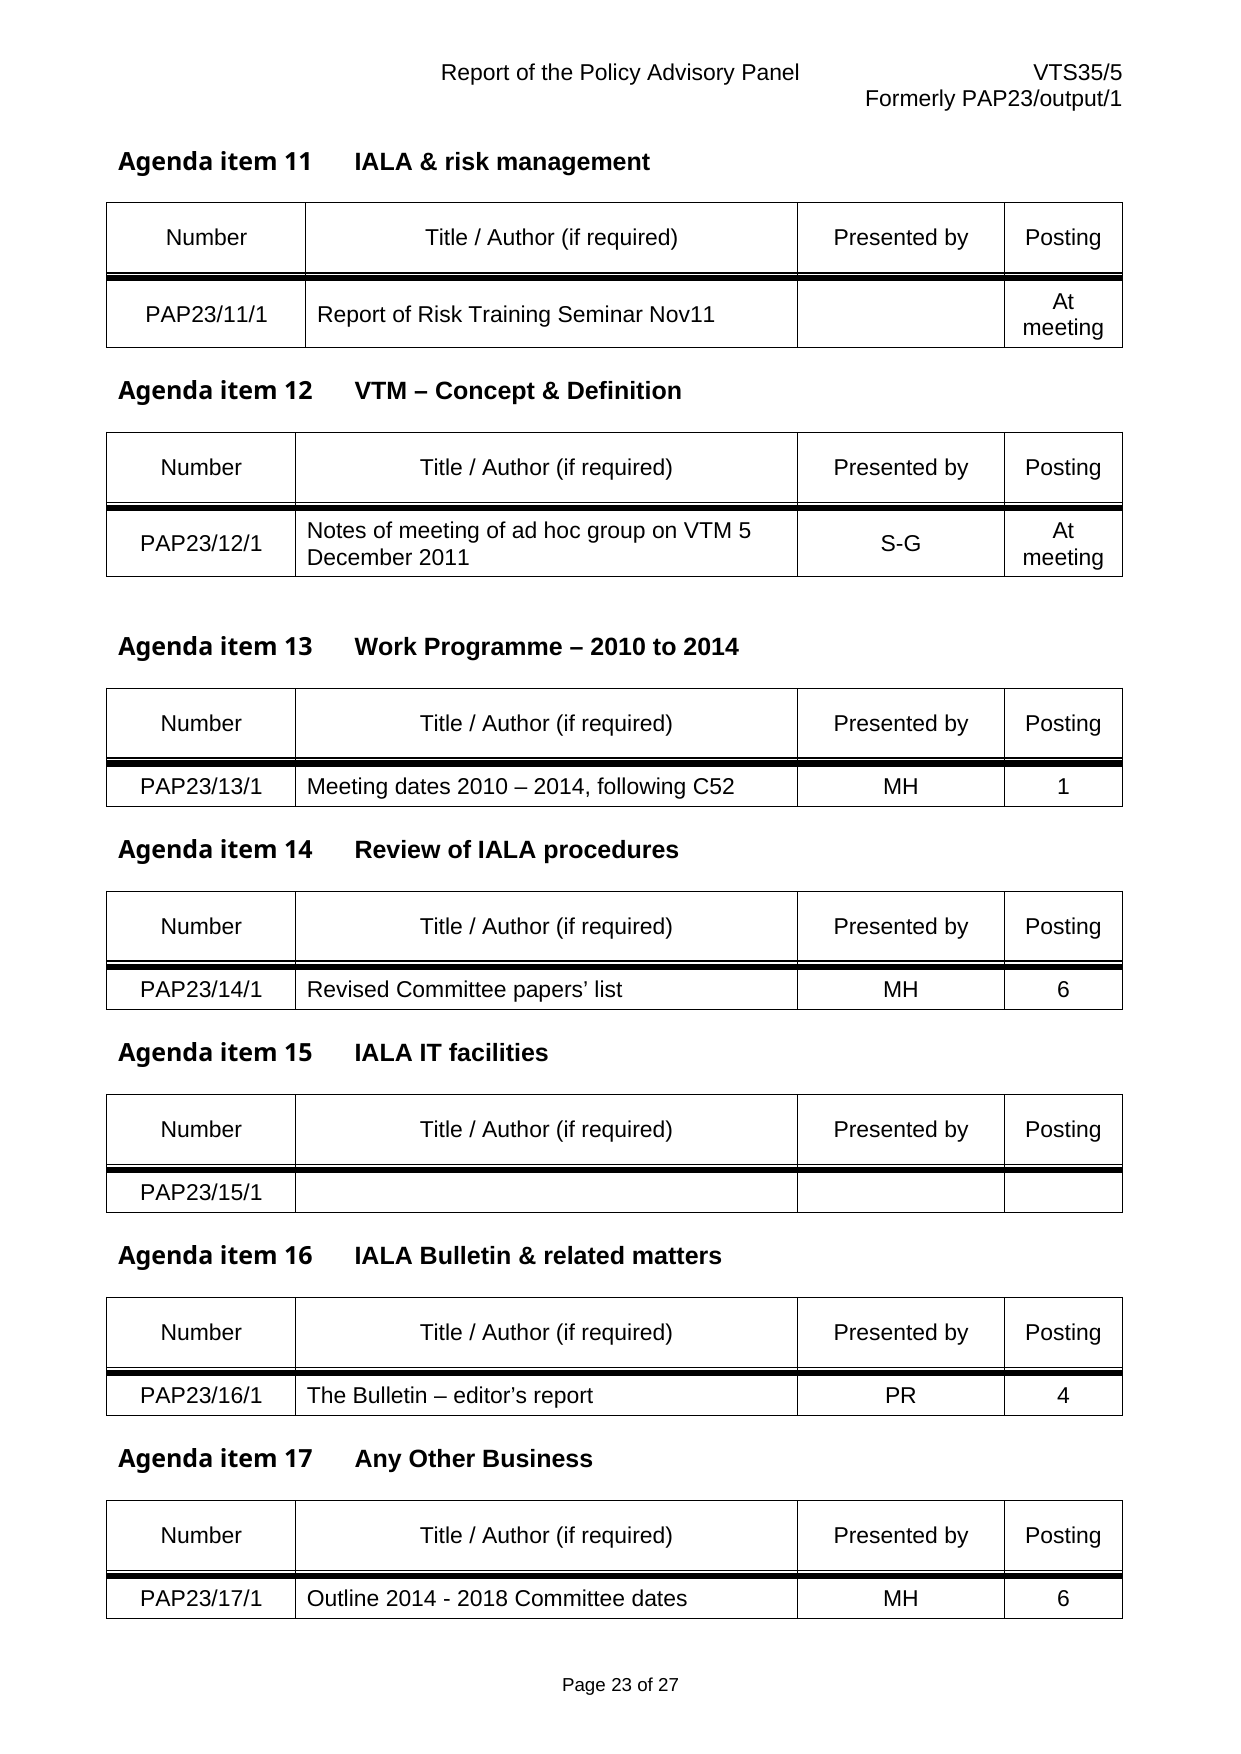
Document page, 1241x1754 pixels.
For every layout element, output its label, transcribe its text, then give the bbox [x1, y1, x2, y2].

table_cell [1005, 1173, 1122, 1212]
table_header Title / Author (if required) [296, 433, 797, 501]
table_header Number [107, 689, 295, 757]
table_cell [296, 1173, 797, 1212]
table_cell Notes of meeting of ad hoc group on VTM 5 December 2011 [296, 511, 797, 576]
table_cell 6 [1005, 970, 1122, 1009]
table_cell MH [798, 970, 1004, 1009]
text Review of IALA procedures [118, 832, 1122, 866]
table_header Presented by [798, 433, 1004, 501]
table_cell S-G [798, 511, 1004, 576]
table_cell 6 [1005, 1579, 1122, 1618]
table_header Presented by [798, 1501, 1004, 1570]
table_cell Report of Risk Training Seminar Nov11 [306, 281, 797, 347]
table_cell PAP23/15/1 [107, 1173, 295, 1212]
table_cell PAP23/12/1 [107, 511, 295, 576]
table_cell The Bulletin – editor’s report [296, 1376, 797, 1415]
table_cell MH [798, 1579, 1004, 1618]
table_header Posting [1005, 892, 1122, 960]
table_cell Meeting dates 2010 – 2014, following C52 [296, 767, 797, 806]
table_header Number [107, 203, 305, 272]
table_header Presented by [798, 1095, 1004, 1163]
table_header Presented by [798, 1298, 1004, 1367]
table_cell At meeting [1005, 281, 1122, 347]
table_header Title / Author (if required) [296, 1298, 797, 1367]
table_header Presented by [798, 892, 1004, 960]
table_header Title / Author (if required) [296, 1095, 797, 1163]
table_header Title / Author (if required) [296, 1501, 797, 1570]
table_cell [798, 1173, 1004, 1212]
text IALA & risk management [118, 143, 1122, 177]
table_header Title / Author (if required) [306, 203, 797, 272]
text Work Programme – 2010 to 2014 [118, 628, 1122, 662]
table_cell PAP23/16/1 [107, 1376, 295, 1415]
table_cell 1 [1005, 767, 1122, 806]
table_header Posting [1005, 203, 1122, 272]
table_cell Outline 2014 - 2018 Committee dates [296, 1579, 797, 1618]
table_cell PAP23/17/1 [107, 1579, 295, 1618]
table_header Number [107, 1095, 295, 1163]
table_header Number [107, 1501, 295, 1570]
table_header Presented by [798, 689, 1004, 757]
text IALA Bulletin & related matters [118, 1238, 1122, 1272]
table_header Title / Author (if required) [296, 689, 797, 757]
text Any Other Business [118, 1441, 1122, 1475]
text VTM – Concept & Definition [118, 373, 1122, 407]
table_header Number [107, 1298, 295, 1367]
table_header Presented by [798, 203, 1004, 272]
table_header Posting [1005, 1095, 1122, 1163]
table_cell 4 [1005, 1376, 1122, 1415]
table_header Number [107, 892, 295, 960]
table_header Posting [1005, 1298, 1122, 1367]
table_cell At meeting [1005, 511, 1122, 576]
table_header Title / Author (if required) [296, 892, 797, 960]
table_cell PR [798, 1376, 1004, 1415]
table_cell MH [798, 767, 1004, 806]
table_cell Revised Committee papers’ list [296, 970, 797, 1009]
table_cell [798, 281, 1004, 347]
table_cell PAP23/11/1 [107, 281, 305, 347]
table_cell PAP23/14/1 [107, 970, 295, 1009]
text IALA IT facilities [118, 1035, 1122, 1069]
table_header Posting [1005, 433, 1122, 501]
table_header Number [107, 433, 295, 501]
table_header Posting [1005, 1501, 1122, 1570]
table_cell PAP23/13/1 [107, 767, 295, 806]
table_header Posting [1005, 689, 1122, 757]
